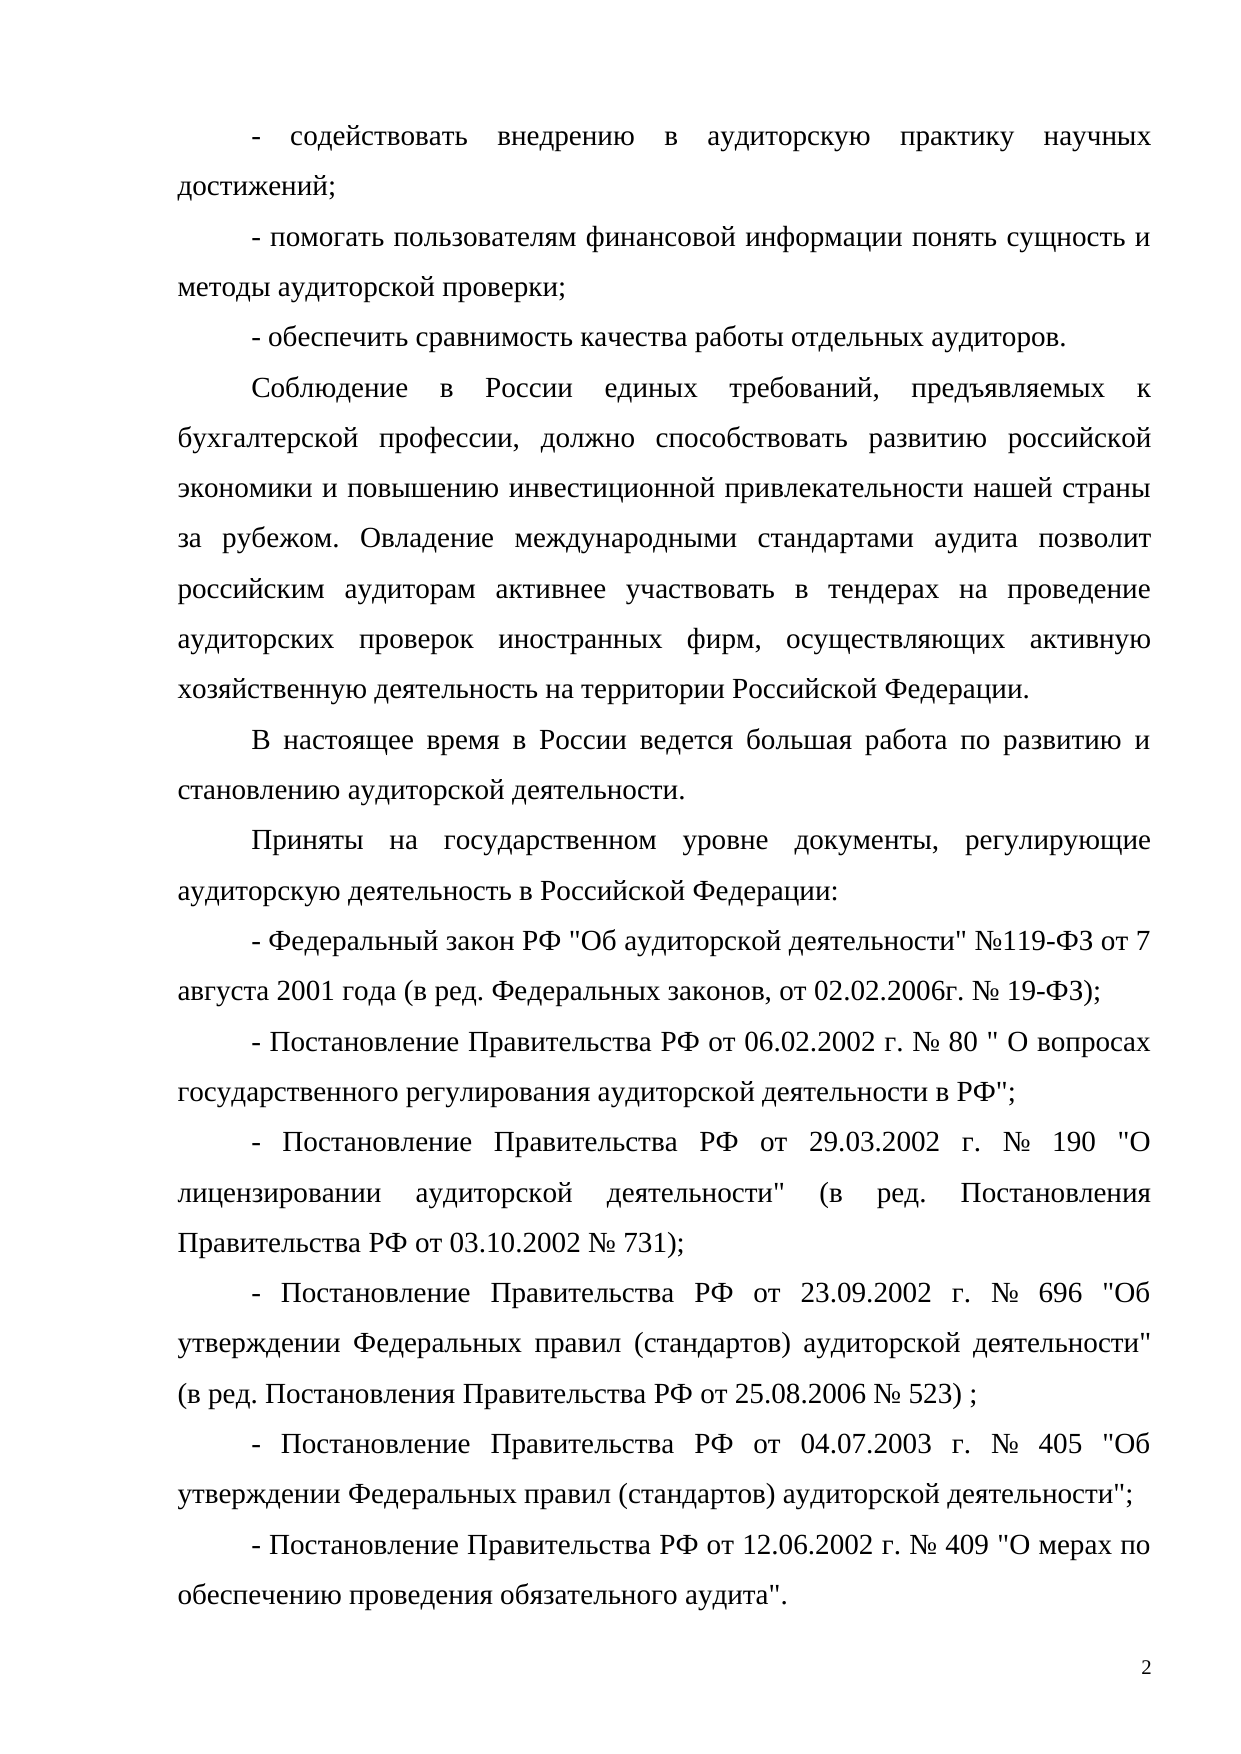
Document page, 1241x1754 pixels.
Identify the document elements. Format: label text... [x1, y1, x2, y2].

text - Федеральный закон РФ "Об аудиторской деятельности" №119-ФЗ от 7 августа 2001 года (в ред. Федеральных законов, от 02.02.2006г. № 19-ФЗ); [177, 923, 1152, 1007]
text Приняты на государственном уровне документы, регулирующие аудиторскую деятельность в Российской Федерации: [177, 822, 1152, 906]
text - помогать пользователям финансовой информации понять сущность и методы аудиторской проверки; [177, 219, 1152, 303]
text - Постановление Правительства РФ от 12.06.2002 г. № 409 "О мерах по обеспечению проведения обязательного аудита". [177, 1527, 1152, 1611]
text - Постановление Правительства РФ от 29.03.2002 г. № 190 "О лицензировании аудиторской деятельности" (в ред. Постановления Правительства РФ от 03.10.2002 № 731); [177, 1124, 1152, 1258]
text - Постановление Правительства РФ от 23.09.2002 г. № 696 "Об утверждении Федеральных правил (стандартов) аудиторской деятельности" (в ред. Постановления Правительства РФ от 25.08.2006 № 523) ; [177, 1275, 1152, 1409]
text - Постановление Правительства РФ от 04.07.2003 г. № 405 "Об утверждении Федеральных правил (стандартов) аудиторской деятельности"; [177, 1426, 1152, 1510]
text В настоящее время в России ведется большая работа по развитию и становлению аудиторской деятельности. [177, 722, 1152, 806]
text - обеспечить сравнимость качества работы отдельных аудиторов. [177, 319, 1152, 353]
text - Постановление Правительства РФ от 06.02.2002 г. № 80 " О вопросах государственного регулирования аудиторской деятельности в РФ"; [177, 1024, 1152, 1108]
text - содействовать внедрению в аудиторскую практику научных достижений; [177, 118, 1152, 202]
text Соблюдение в России единых требований, предъявляемых к бухгалтерской профессии, должно способствовать развитию российской экономики и повышению инвестиционной привлекательности нашей страны за рубежом. Овладение международными стандартами аудита позволит российским аудиторам активнее участвовать в тендерах на проведение аудиторских проверок иностранных фирм, осуществляющих активную хозяйственную деятельность на территории Российской Федерации. [177, 370, 1152, 705]
